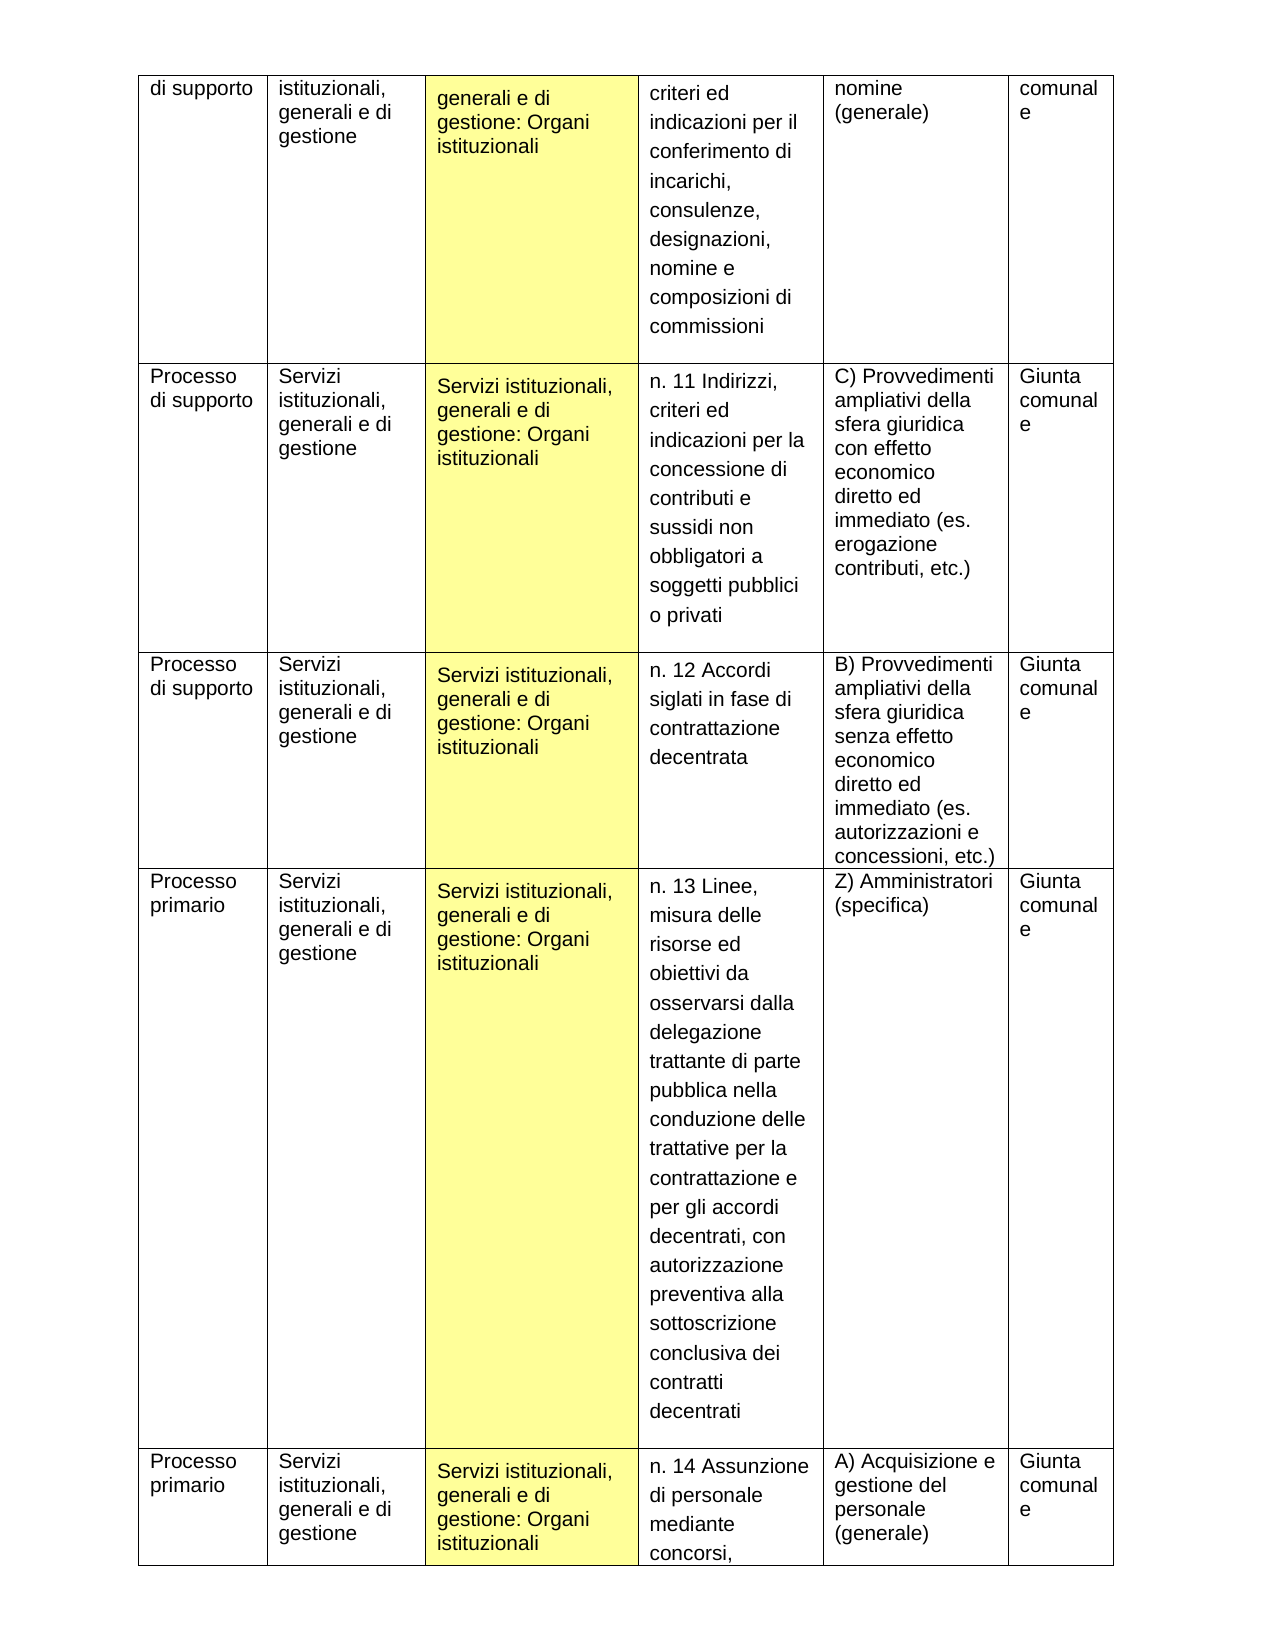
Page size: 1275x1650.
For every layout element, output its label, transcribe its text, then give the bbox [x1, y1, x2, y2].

table_cell Processo di supporto [139, 364, 267, 651]
table_cell Processo di supporto [139, 653, 267, 868]
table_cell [268, 76, 425, 363]
table_cell Processo primario [139, 1449, 267, 1565]
table_cell Giunta comunale [1009, 869, 1113, 1448]
table_cell Servizi istituzionali, generali e di gestione: Organi istituzionali [426, 869, 638, 1448]
table_cell n. 12 Accordi siglati in fase di contrattazione decentrata [639, 653, 823, 868]
table_cell Giunta comunale [1009, 76, 1113, 363]
table_cell Giunta comunale [1009, 364, 1113, 651]
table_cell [639, 76, 823, 363]
table_cell Servizi istituzionali, generali e di gestione: Organi istituzionali [426, 364, 638, 651]
table_cell n. 13 Linee, misura delle risorse ed obiettivi da osservarsi dalla delegazione trattante di parte pubblica nella conduzione delle trattative per la contrattazione e per gli accordi decentrati, con autorizzazione preventiva alla sottoscrizione conclusiva dei contratti decentrati [639, 869, 823, 1448]
table_cell Giunta comunale [1009, 1449, 1113, 1565]
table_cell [139, 76, 267, 363]
table_cell Servizi istituzionali, generali e di gestione [268, 869, 425, 1448]
table_cell C) Provvedimenti ampliativi della sfera giuridica con effetto economico diretto ed immediato (es. erogazione contributi, etc.) [824, 364, 1008, 651]
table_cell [268, 1449, 425, 1565]
table_cell Processo primario [139, 869, 267, 1448]
table_cell Giunta comunale [1009, 653, 1113, 868]
table_cell Z) Amministratori (specifica) [824, 869, 1008, 1448]
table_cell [426, 1449, 638, 1565]
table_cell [426, 76, 638, 363]
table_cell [824, 1449, 1008, 1565]
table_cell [639, 1449, 823, 1565]
table_cell B) Provvedimenti ampliativi della sfera giuridica senza effetto economico diretto ed immediato (es. autorizzazioni e concessioni, etc.) [824, 653, 1008, 868]
table_cell Servizi istituzionali, generali e di gestione: Organi istituzionali [426, 653, 638, 868]
table_cell Servizi istituzionali, generali e di gestione [268, 653, 425, 868]
table_cell Servizi istituzionali, generali e di gestione [268, 364, 425, 651]
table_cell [824, 76, 1008, 363]
table_cell n. 11 Indirizzi, criteri ed indicazioni per la concessione di contributi e sussidi non obbligatori a soggetti pubblici o privati [639, 364, 823, 651]
